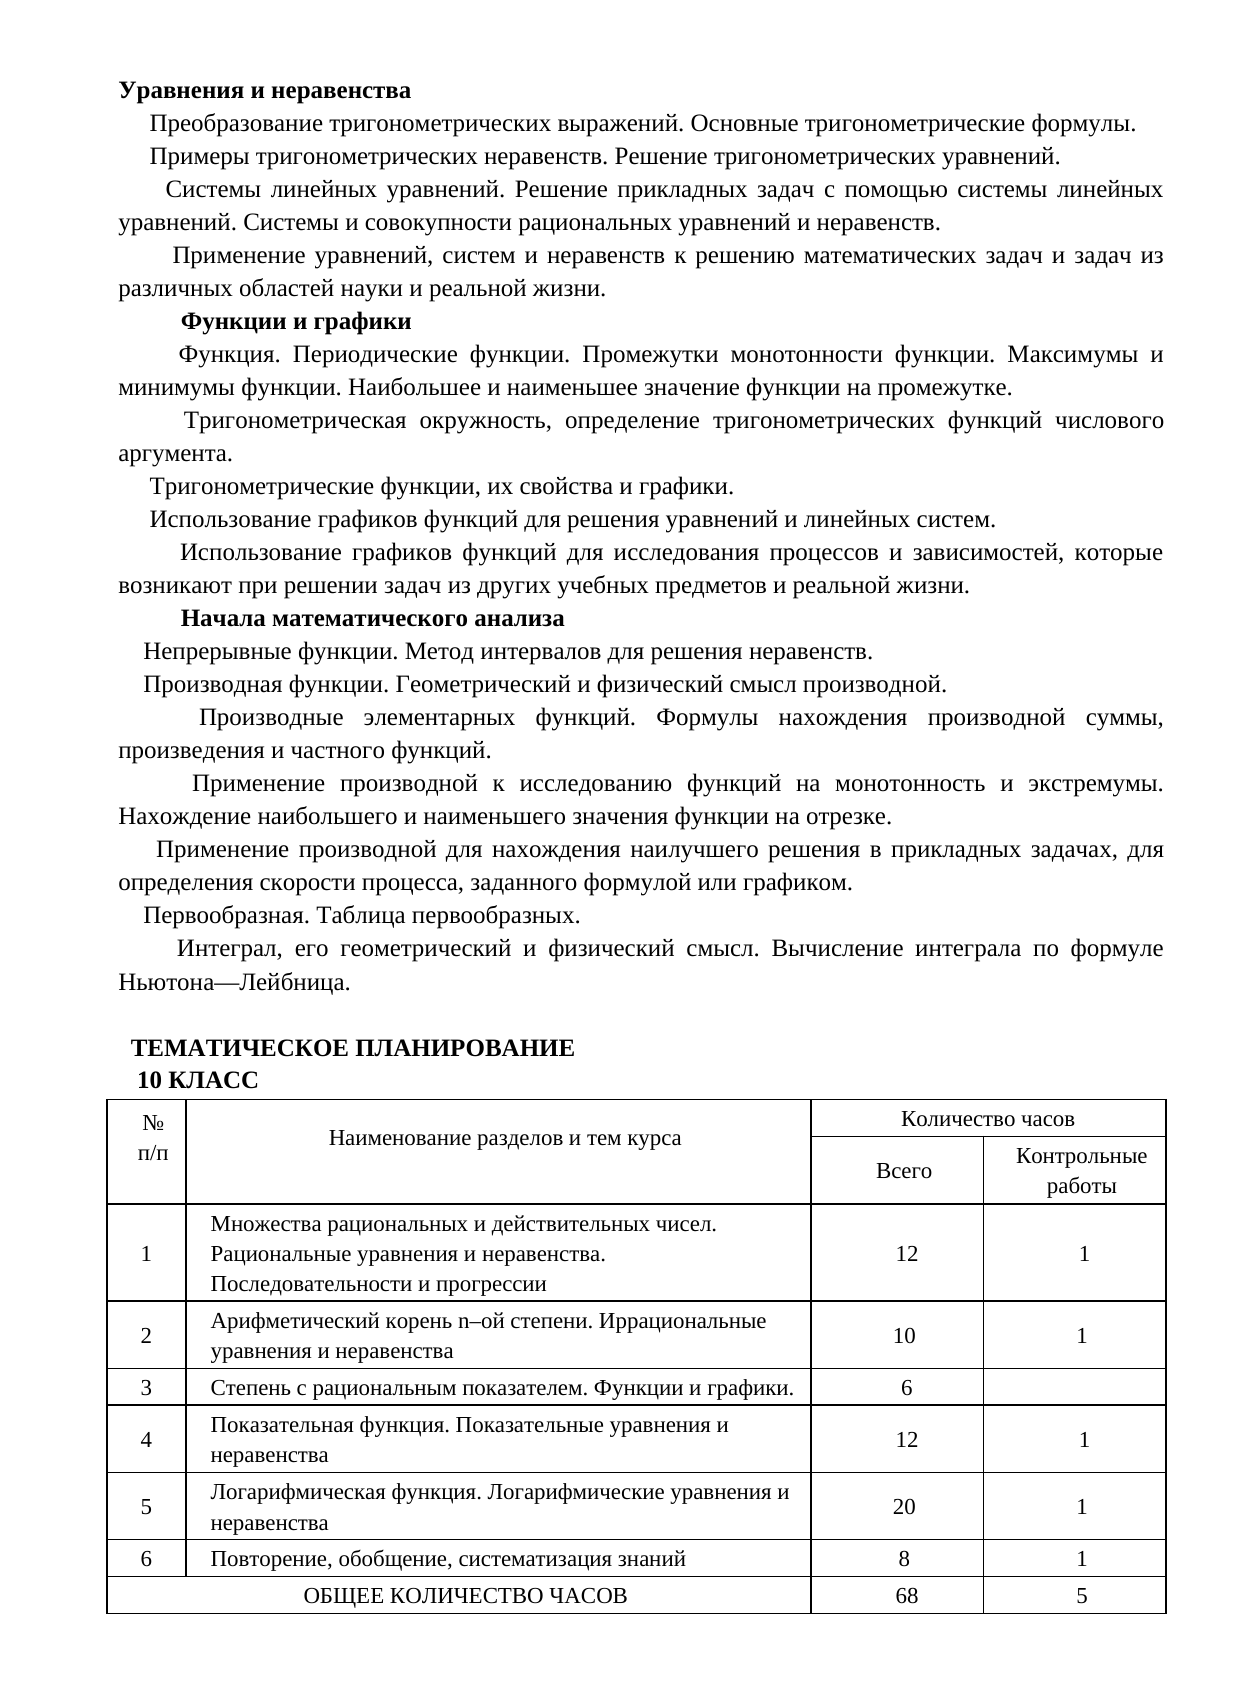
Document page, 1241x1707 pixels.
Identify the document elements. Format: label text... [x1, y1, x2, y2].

table_cell 12 [812, 1406, 983, 1472]
text Тригонометрическая окружность, определение тригонометрических функций числового аргумента. [118, 405, 1165, 467]
table_cell 68 [812, 1577, 983, 1613]
text 10 КЛАСС [131, 1066, 1165, 1094]
table_cell 1 [984, 1540, 1165, 1576]
text Тригонометрические функции, их свойства и графики. [118, 471, 1165, 500]
table_cell 4 [108, 1406, 185, 1472]
table_cell Степень с рациональным показателем. Функции и графики. [187, 1369, 810, 1404]
text Использование графиков функций для решения уравнений и линейных систем. [118, 504, 1165, 533]
table_cell Всего [812, 1137, 983, 1203]
table_cell 6 [812, 1369, 983, 1404]
table_cell ОБЩЕЕ КОЛИЧЕСТВО ЧАСОВ [108, 1577, 810, 1613]
table_cell 1 [984, 1302, 1165, 1367]
table_cell Множества рациональных и действительных чисел. Рациональные уравнения и неравенства. Последовательности и прогрессии [187, 1205, 810, 1300]
text Примеры тригонометрических неравенств. Решение тригонометрических уравнений. [118, 141, 1165, 170]
table_cell 8 [812, 1540, 983, 1576]
table_cell Контрольные работы [984, 1137, 1165, 1203]
table_cell 1 [984, 1406, 1165, 1472]
table_cell Повторение, обобщение, систематизация знаний [187, 1540, 810, 1576]
text Начала математического анализа [118, 603, 1165, 632]
text Уравнения и неравенства [118, 75, 1165, 104]
table_header Наименование разделов и тем курса [187, 1100, 810, 1203]
table_cell 3 [108, 1369, 185, 1404]
table_header Количество часов [812, 1100, 1165, 1136]
table_cell 5 [984, 1577, 1165, 1613]
text Функции и графики [118, 306, 1165, 335]
text Применение производной к исследованию функций на монотонность и экстремумы. Нахождение наибольшего и наименьшего значения функции на отрезке. [118, 768, 1165, 830]
text Функция. Периодические функции. Промежутки монотонности функции. Максимумы и минимумы функции. Наибольшее и наименьшее значение функции на промежутке. [118, 339, 1165, 401]
text Непрерывные функции. Метод интервалов для решения неравенств. [118, 636, 1165, 665]
text Использование графиков функций для исследования процессов и зависимостей, которые возникают при решении задач из других учебных предметов и реальной жизни. [118, 537, 1165, 599]
table_cell 6 [108, 1540, 185, 1576]
table_cell Логарифмическая функция. Логарифмические уравнения и неравенства [187, 1473, 810, 1539]
text Первообразная. Таблица первообразных. [118, 901, 1165, 929]
table_cell Показательная функция. Показательные уравнения и неравенства [187, 1406, 810, 1472]
table_header № п/п [108, 1100, 185, 1203]
text Применение уравнений, систем и неравенств к решению математических задач и задач из различных областей науки и реальной жизни. [118, 240, 1165, 302]
table_cell 1 [984, 1205, 1165, 1300]
text ТЕМАТИЧЕСКОЕ ПЛАНИРОВАНИЕ [131, 1033, 1165, 1061]
table_cell 12 [812, 1205, 983, 1300]
text Системы линейных уравнений. Решение прикладных задач с помощью системы линейных уравнений. Системы и совокупности рациональных уравнений и неравенств. [118, 174, 1165, 236]
table_cell 1 [984, 1473, 1165, 1539]
table_cell 20 [812, 1473, 983, 1539]
text Интеграл, его геометрический и физический смысл. Вычисление интеграла по формуле Ньютона―Лейбница. [118, 933, 1165, 995]
table_cell Арифметический корень n–ой степени. Иррациональные уравнения и неравенства [187, 1302, 810, 1367]
text Производные элементарных функций. Формулы нахождения производной суммы, произведения и частного функций. [118, 702, 1165, 764]
table_cell 1 [108, 1205, 185, 1300]
table_cell 2 [108, 1302, 185, 1367]
text Применение производной для нахождения наилучшего решения в прикладных задачах, для определения скорости процесса, заданного формулой или графиком. [118, 834, 1165, 896]
text Преобразование тригонометрических выражений. Основные тригонометрические формулы. [118, 108, 1165, 137]
table_cell 5 [108, 1473, 185, 1539]
table_cell 10 [812, 1302, 983, 1367]
table_cell [984, 1369, 1165, 1404]
text Производная функции. Геометрический и физический смысл производной. [118, 669, 1165, 698]
